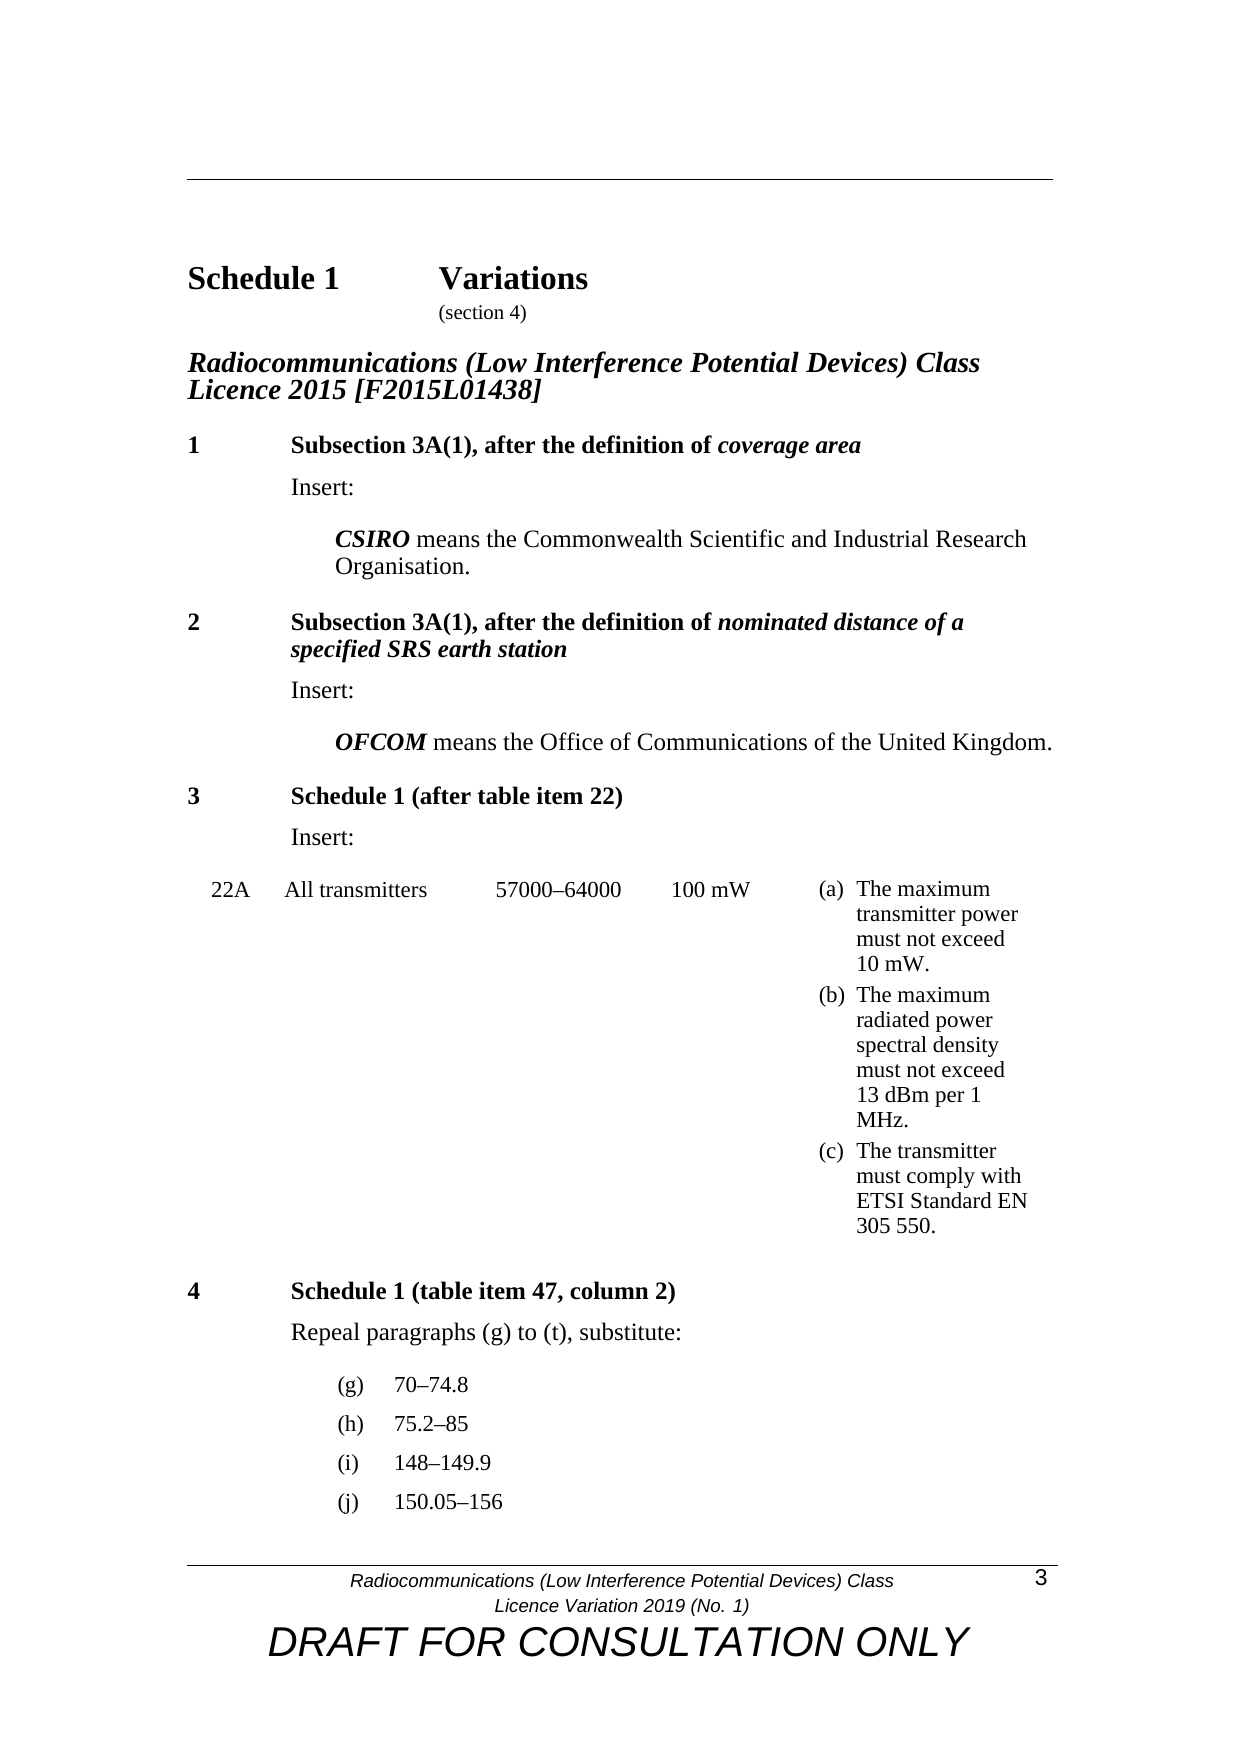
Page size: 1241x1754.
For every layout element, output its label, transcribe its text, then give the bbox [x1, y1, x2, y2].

text 2 Subsection 3A(1), after the definition of nominated distance of a specified SRS earth station [187, 608, 1053, 662]
table_header 57000–64000 [481, 876, 659, 1276]
text Insert: [291, 675, 1053, 704]
text Repeal paragraphs (g) to (t), substitute: [291, 1317, 1053, 1346]
text (section 4) [438, 303, 1053, 324]
text 3 Schedule 1 (after table item 22) [187, 783, 1053, 810]
text (g) 70–74.8 [337, 1371, 1053, 1397]
text CSIRO means the Commonwealth Scientific and Industrial Research Organisation. [335, 525, 1053, 579]
text Schedule 1 Variations [187, 258, 1053, 297]
table_header 100 mW [660, 876, 778, 1276]
text (i) 148–149.9 [337, 1449, 1053, 1476]
table_header The maximum transmitter power must not exceed 10 mW. The maximum radiated power spectral density must not exceed 13 dBm per 1 MHz. The transmitter must comply with ETSI Standard EN 305 550. [778, 876, 1044, 1276]
table_header All transmitters [273, 876, 481, 1276]
text Radiocommunications (Low Interference Potential Devices) Class Licence 2015 [F2015L01438] [187, 351, 1053, 405]
text OFCOM means the Office of Communications of the United Kingdom. [335, 729, 1053, 756]
text Insert: [291, 822, 1053, 851]
text 1 Subsection 3A(1), after the definition of coverage area [187, 432, 1053, 459]
text (j) 150.05–156 [337, 1488, 1053, 1515]
text Insert: [291, 472, 1053, 500]
text (h) 75.2–85 [337, 1410, 1053, 1437]
table_header 22A [169, 876, 273, 1276]
text 4 Schedule 1 (table item 47, column 2) [187, 1276, 1053, 1305]
